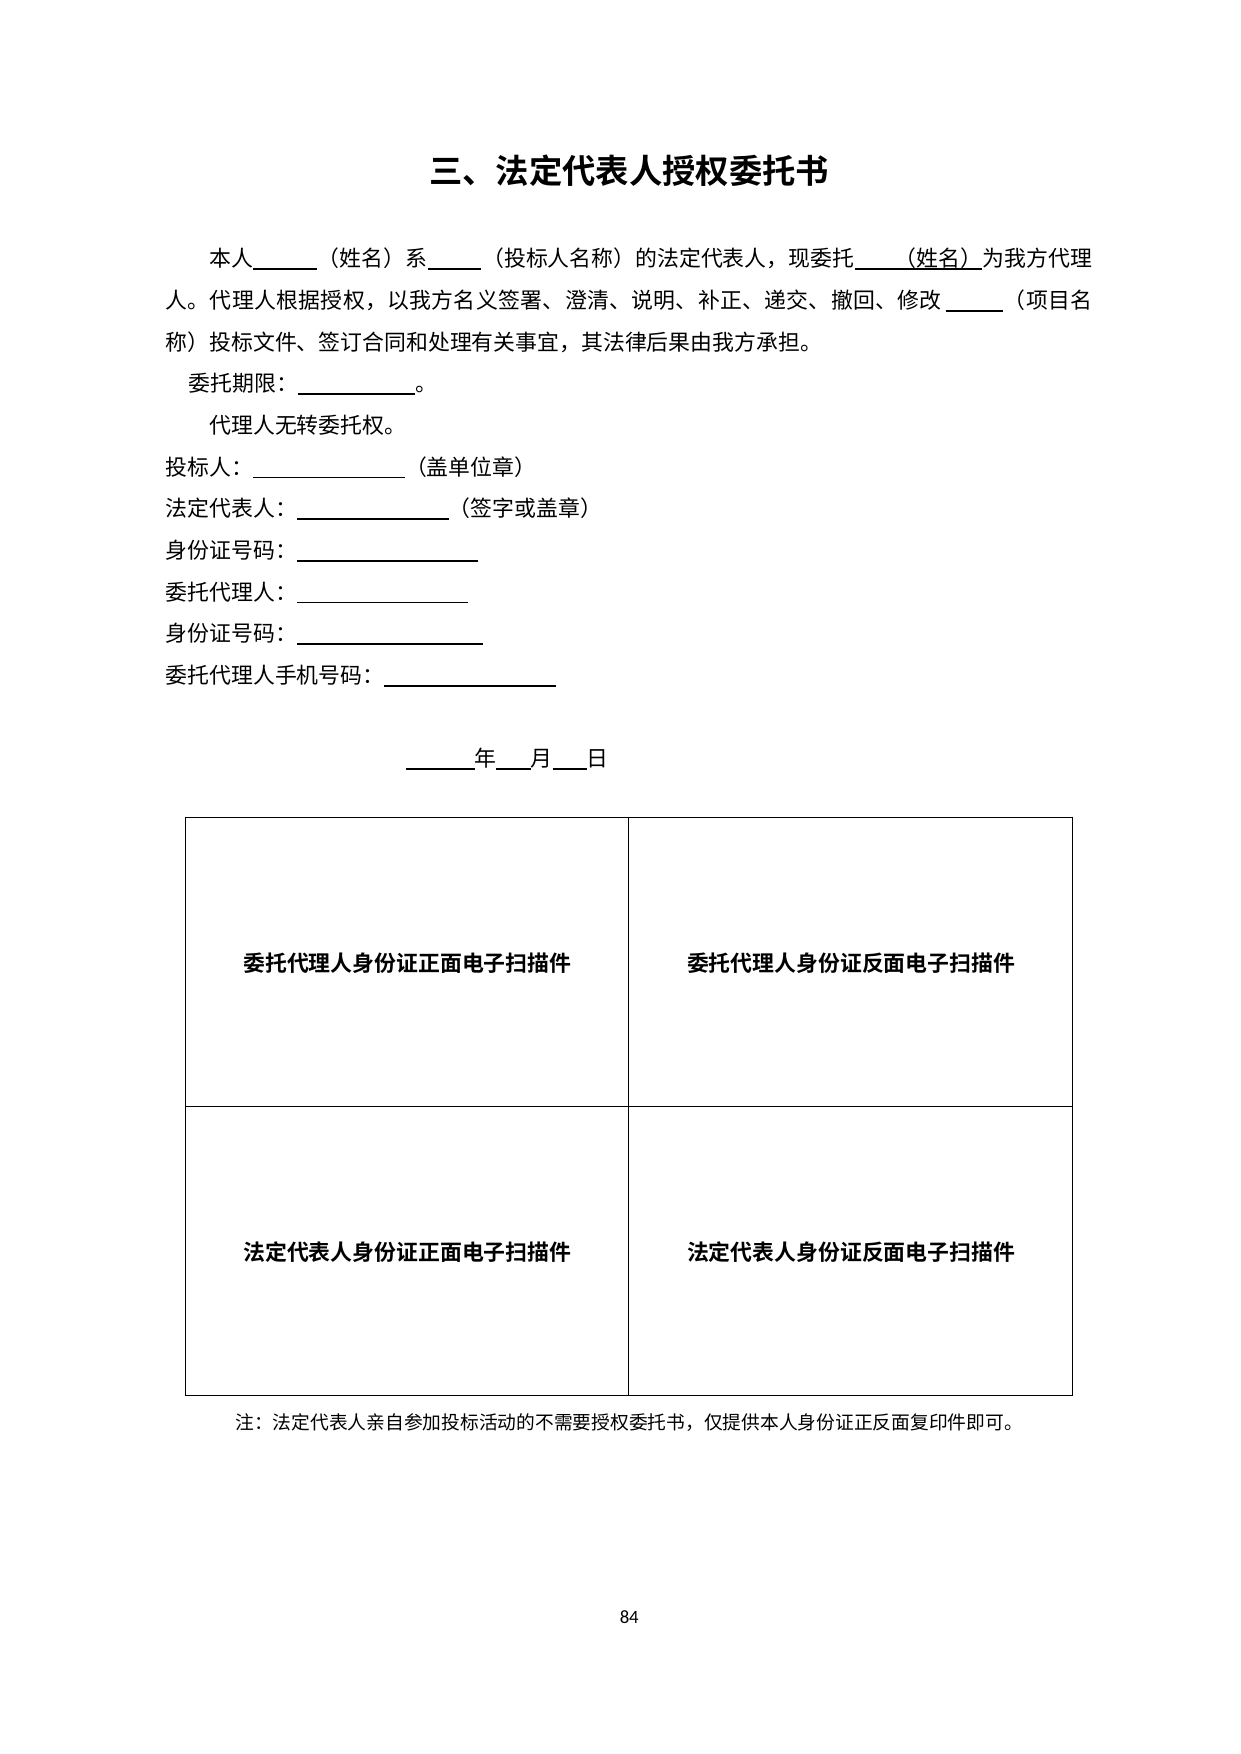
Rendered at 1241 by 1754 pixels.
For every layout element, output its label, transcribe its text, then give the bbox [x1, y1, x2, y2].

text 委托代理人： [165, 567, 1092, 608]
text 委托代理人手机号码： [165, 650, 1092, 692]
table_cell 法定代表人身份证反面电子扫描件 [629, 1107, 1072, 1395]
text 注：法定代表人亲自参加投标活动的不需要授权委托书，仅提供本人身份证正反面复印件即可。 [165, 1396, 1092, 1438]
text 三、法定代表人授权委托书 [165, 150, 1092, 192]
text 投标人： （盖单位章） [165, 442, 1092, 483]
table_cell 法定代表人身份证正面电子扫描件 [186, 1107, 628, 1395]
text 身份证号码： [165, 608, 1092, 650]
text 身份证号码： [165, 525, 1092, 567]
text 本人 （姓名）系 （投标人名称）的法定代表人，现委托 （姓名）为我方代理人。代理人根据授权，以我方名义签署、澄清、说明、补正、递交、撤回、修改 （项目名称）投标文件、签订合同和处理有关事宜，其法律后果由我方承担。 [165, 233, 1092, 358]
table_header 委托代理人身份证反面电子扫描件 [629, 818, 1072, 1106]
text 委托期限： 。 [165, 358, 1092, 400]
text 年 月 日 [165, 733, 1092, 775]
text 法定代表人： （签字或盖章） [165, 483, 1092, 525]
text 代理人无转委托权。 [165, 400, 1092, 442]
table_header 委托代理人身份证正面电子扫描件 [186, 818, 628, 1106]
